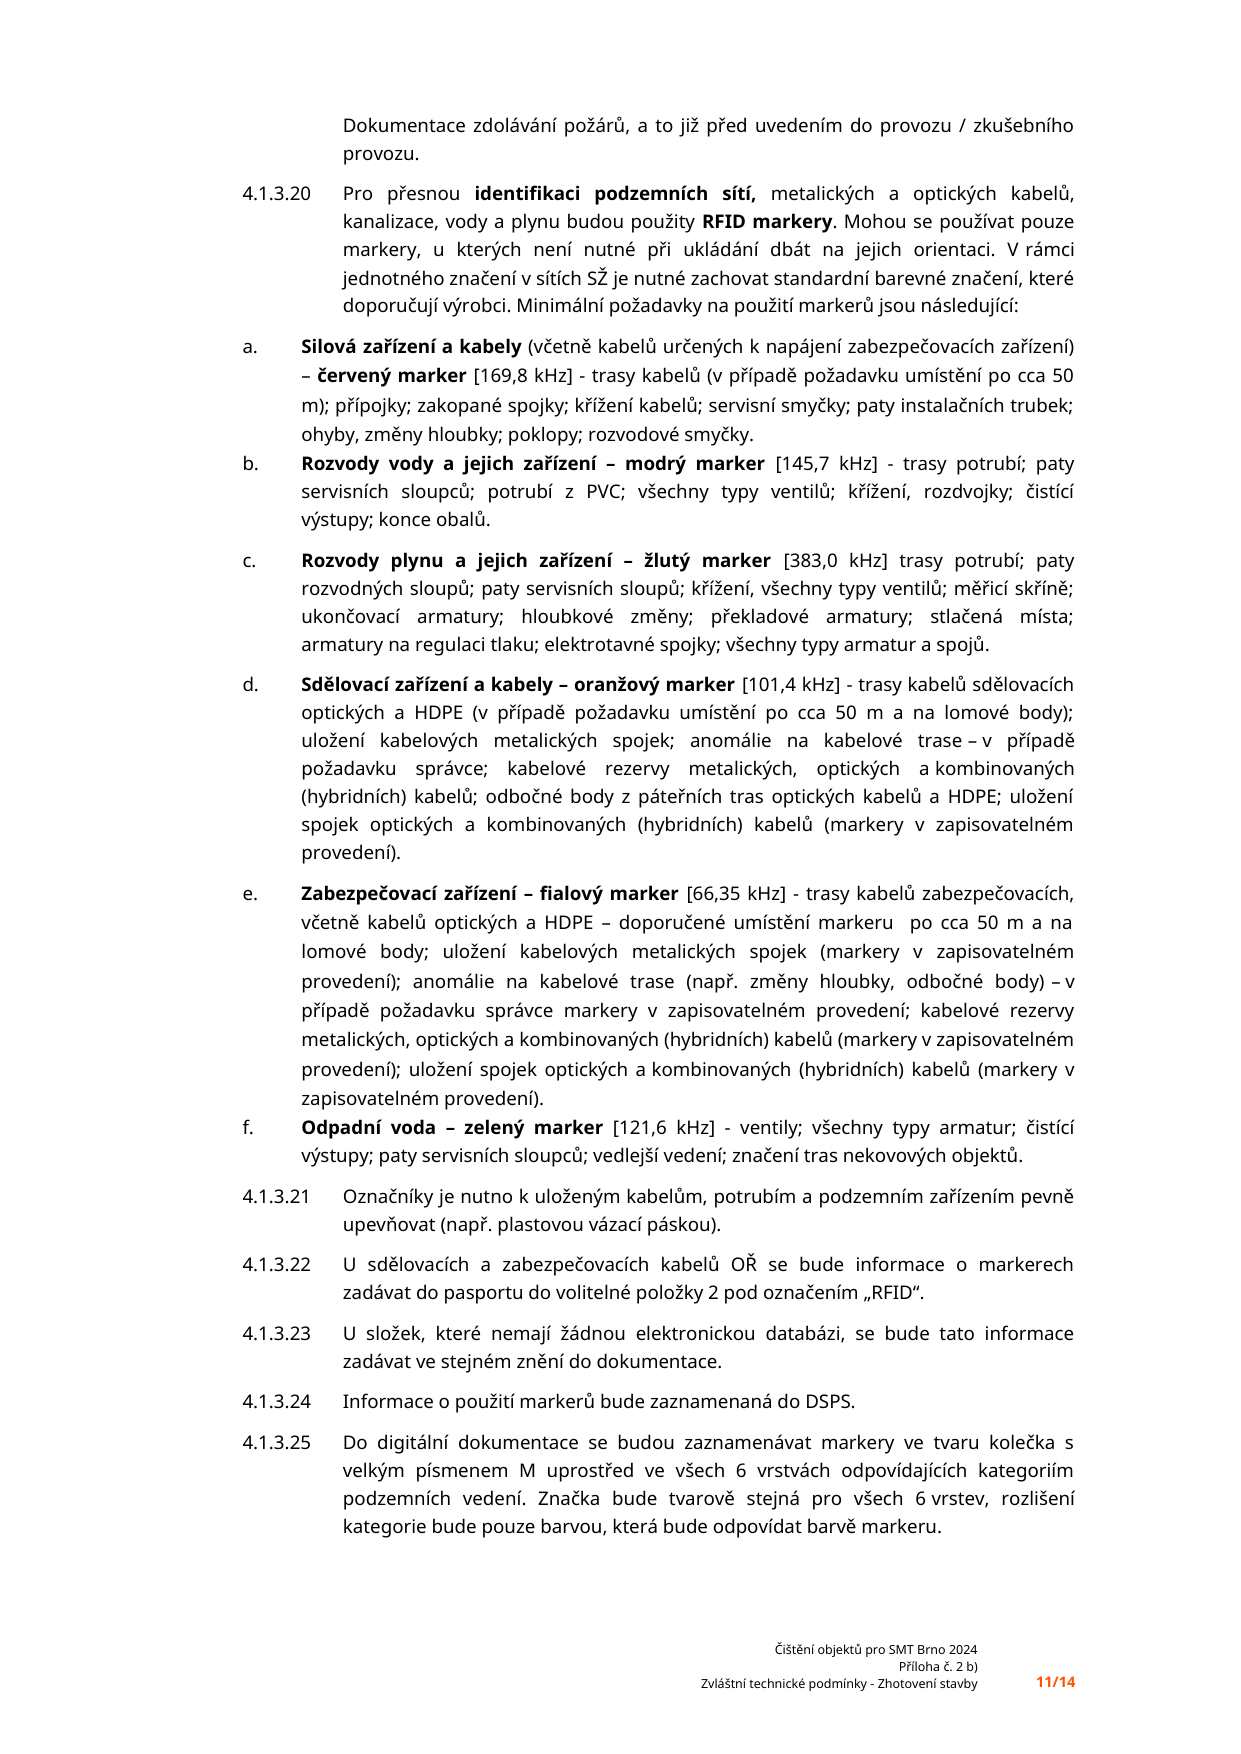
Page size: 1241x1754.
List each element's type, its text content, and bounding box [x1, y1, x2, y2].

list Označníky je nutno k uloženým kabelům, potrubím a podzemním zařízením pevně upevňovat (např. plastovou vázací páskou). [242, 1183, 1075, 1236]
list Rozvody plynu a jejich zařízení – žlutý marker [383,0 kHz] trasy potrubí; paty rozvodných sloupů; paty servisních sloupů; křížení, všechny typy ventilů; měřicí skříně; ukončovací armatury; hloubkové změny; překladové armatury; stlačená místa; armatury na regulaci tlaku; elektrotavné spojky; všechny typy armatur a spojů. [242, 547, 1075, 657]
list Informace o použití markerů bude zaznamenaná do DSPS. [242, 1388, 1075, 1414]
list U složek, které nemají žádnou elektronickou databázi, se bude tato informace zadávat ve stejném znění do dokumentace. [242, 1320, 1075, 1373]
list Silová zařízení a kabely (včetně kabelů určených k napájení zabezpečovacích zařízení) – červený marker [169,8 kHz] - trasy kabelů (v případě požadavku umístění po cca 50 m); přípojky; zakopané spojky; křížení kabelů; servisní smyčky; paty instalačních trubek; ohyby, změny hloubky; poklopy; rozvodové smyčky. [242, 333, 1075, 447]
list U sdělovacích a zabezpečovacích kabelů OŘ se bude informace o markerech zadávat do pasportu do volitelné položky 2 pod označením „RFID“. [242, 1251, 1075, 1305]
list Sdělovací zařízení a kabely – oranžový marker [101,4 kHz] - trasy kabelů sdělovacích optických a HDPE (v případě požadavku umístění po cca 50 m a na lomové body); uložení kabelových metalických spojek; anomálie na kabelové trase – v případě požadavku správce; kabelové rezervy metalických, optických a kombinovaných (hybridních) kabelů; odbočné body z páteřních tras optických kabelů a HDPE; uložení spojek optických a kombinovaných (hybridních) kabelů (markery v zapisovatelném provedení). [242, 672, 1075, 865]
list Zabezpečovací zařízení – fialový marker [66,35 kHz] - trasy kabelů zabezpečovacích, včetně kabelů optických a HDPE – doporučené umístění markeru po cca 50 m a na lomové body; uložení kabelových metalických spojek (markery v zapisovatelném provedení); anomálie na kabelové trase (např. změny hloubky, odbočné body) – v případě požadavku správce markery v zapisovatelném provedení; kabelové rezervy metalických, optických a kombinovaných (hybridních) kabelů (markery v zapisovatelném provedení); uložení spojek optických a kombinovaných (hybridních) kabelů (markery v zapisovatelném provedení). [242, 880, 1075, 1111]
list Do digitální dokumentace se budou zaznamenávat markery ve tvaru kolečka s velkým písmenem M uprostřed ve všech 6 vrstvách odpovídajících kategoriím podzemních vedení. Značka bude tvarově stejná pro všech 6 vrstev, rozlišení kategorie bude pouze barvou, která bude odpovídat barvě markeru. [242, 1429, 1075, 1539]
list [242, 112, 1075, 166]
list Rozvody vody a jejich zařízení – modrý marker [145,7 kHz] - trasy potrubí; paty servisních sloupců; potrubí z PVC; všechny typy ventilů; křížení, rozdvojky; čistící výstupy; konce obalů. [242, 450, 1075, 532]
list Pro přesnou identifikaci podzemních sítí, metalických a optických kabelů, kanalizace, vody a plynu budou použity RFID markery. Mohou se používat pouze markery, u kterých není nutné při ukládání dbát na jejich orientaci. V rámci jednotného značení v sítích SŽ je nutné zachovat standardní barevné značení, které doporučují výrobci. Minimální požadavky na použití markerů jsou následující: [242, 181, 1075, 318]
list Odpadní voda – zelený marker [121,6 kHz] - ventily; všechny typy armatur; čistící výstupy; paty servisních sloupců; vedlejší vedení; značení tras nekovových objektů. [242, 1114, 1075, 1168]
